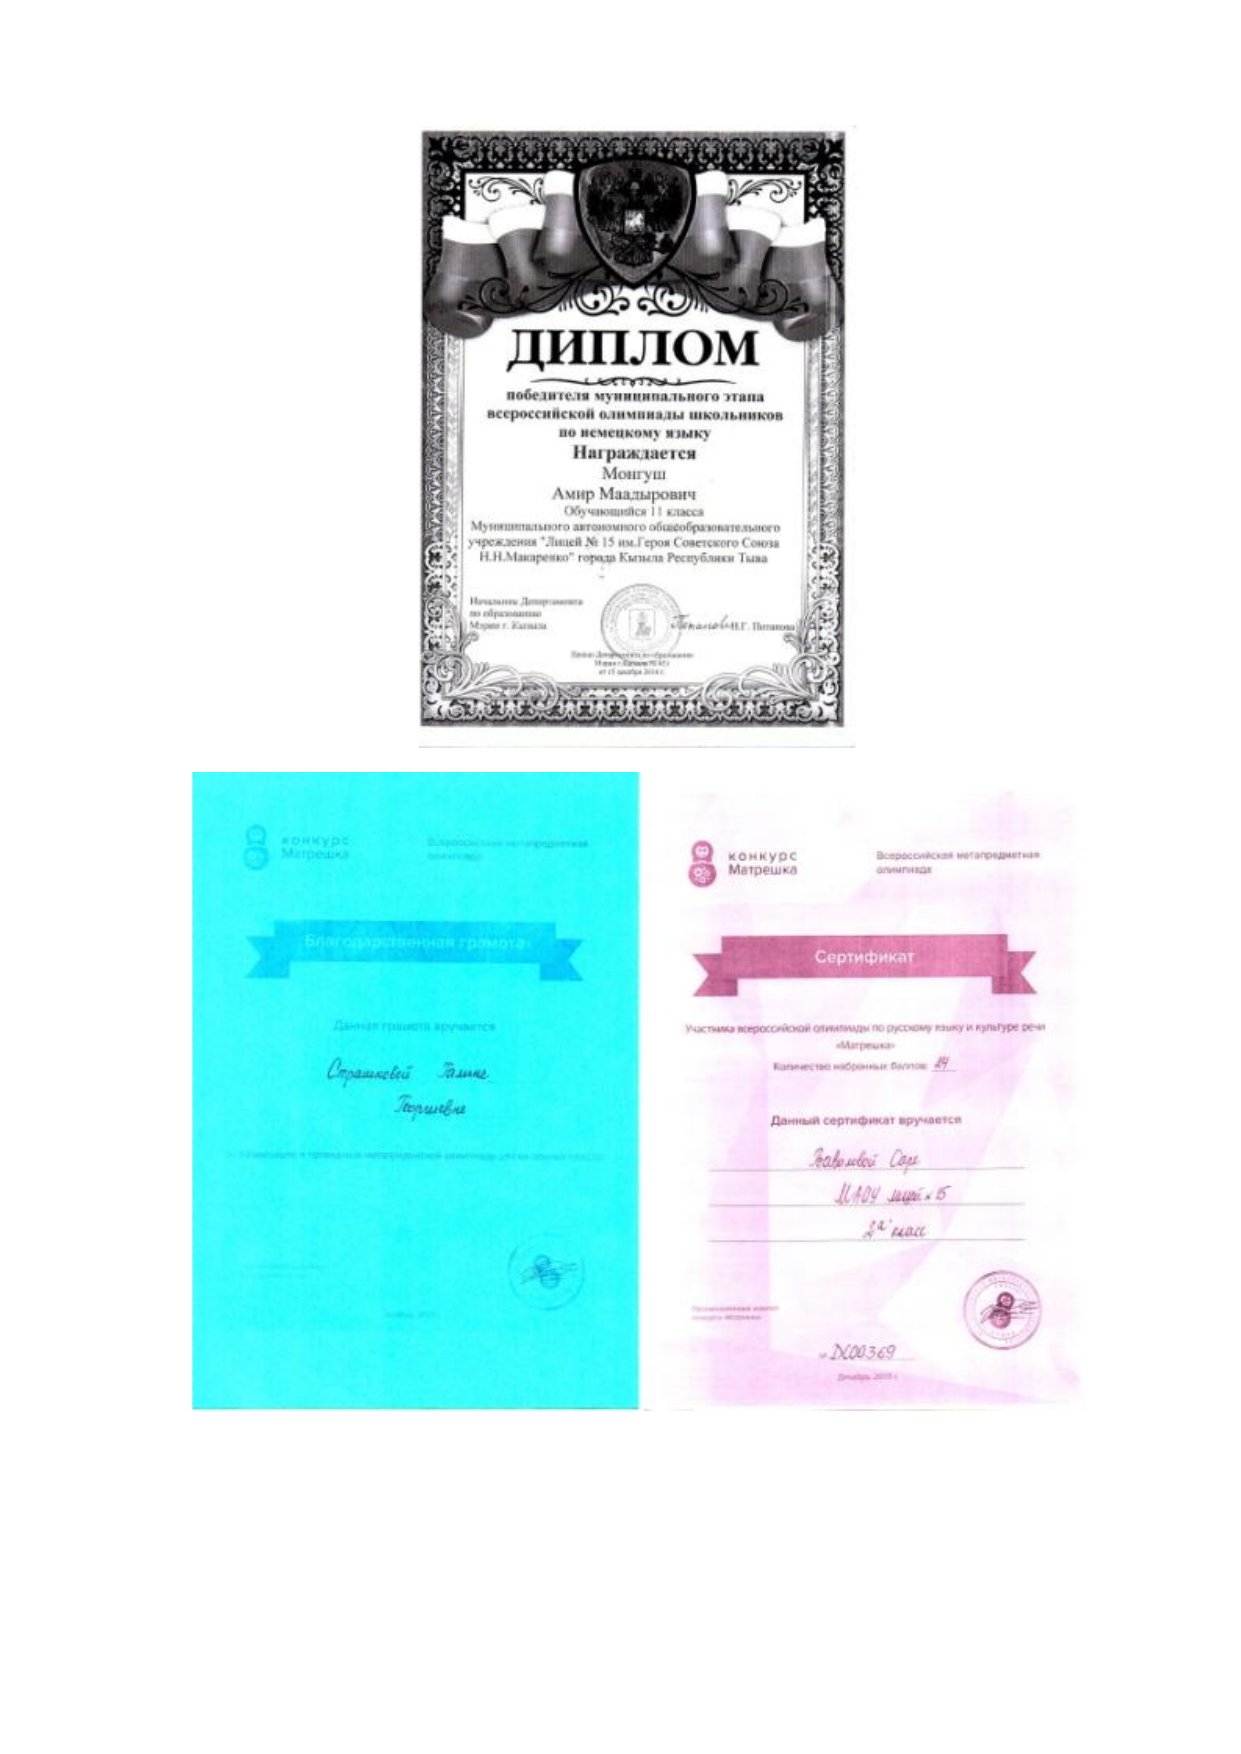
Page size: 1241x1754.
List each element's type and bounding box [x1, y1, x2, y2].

picture [192, 772, 1086, 1411]
picture [418, 125, 859, 748]
